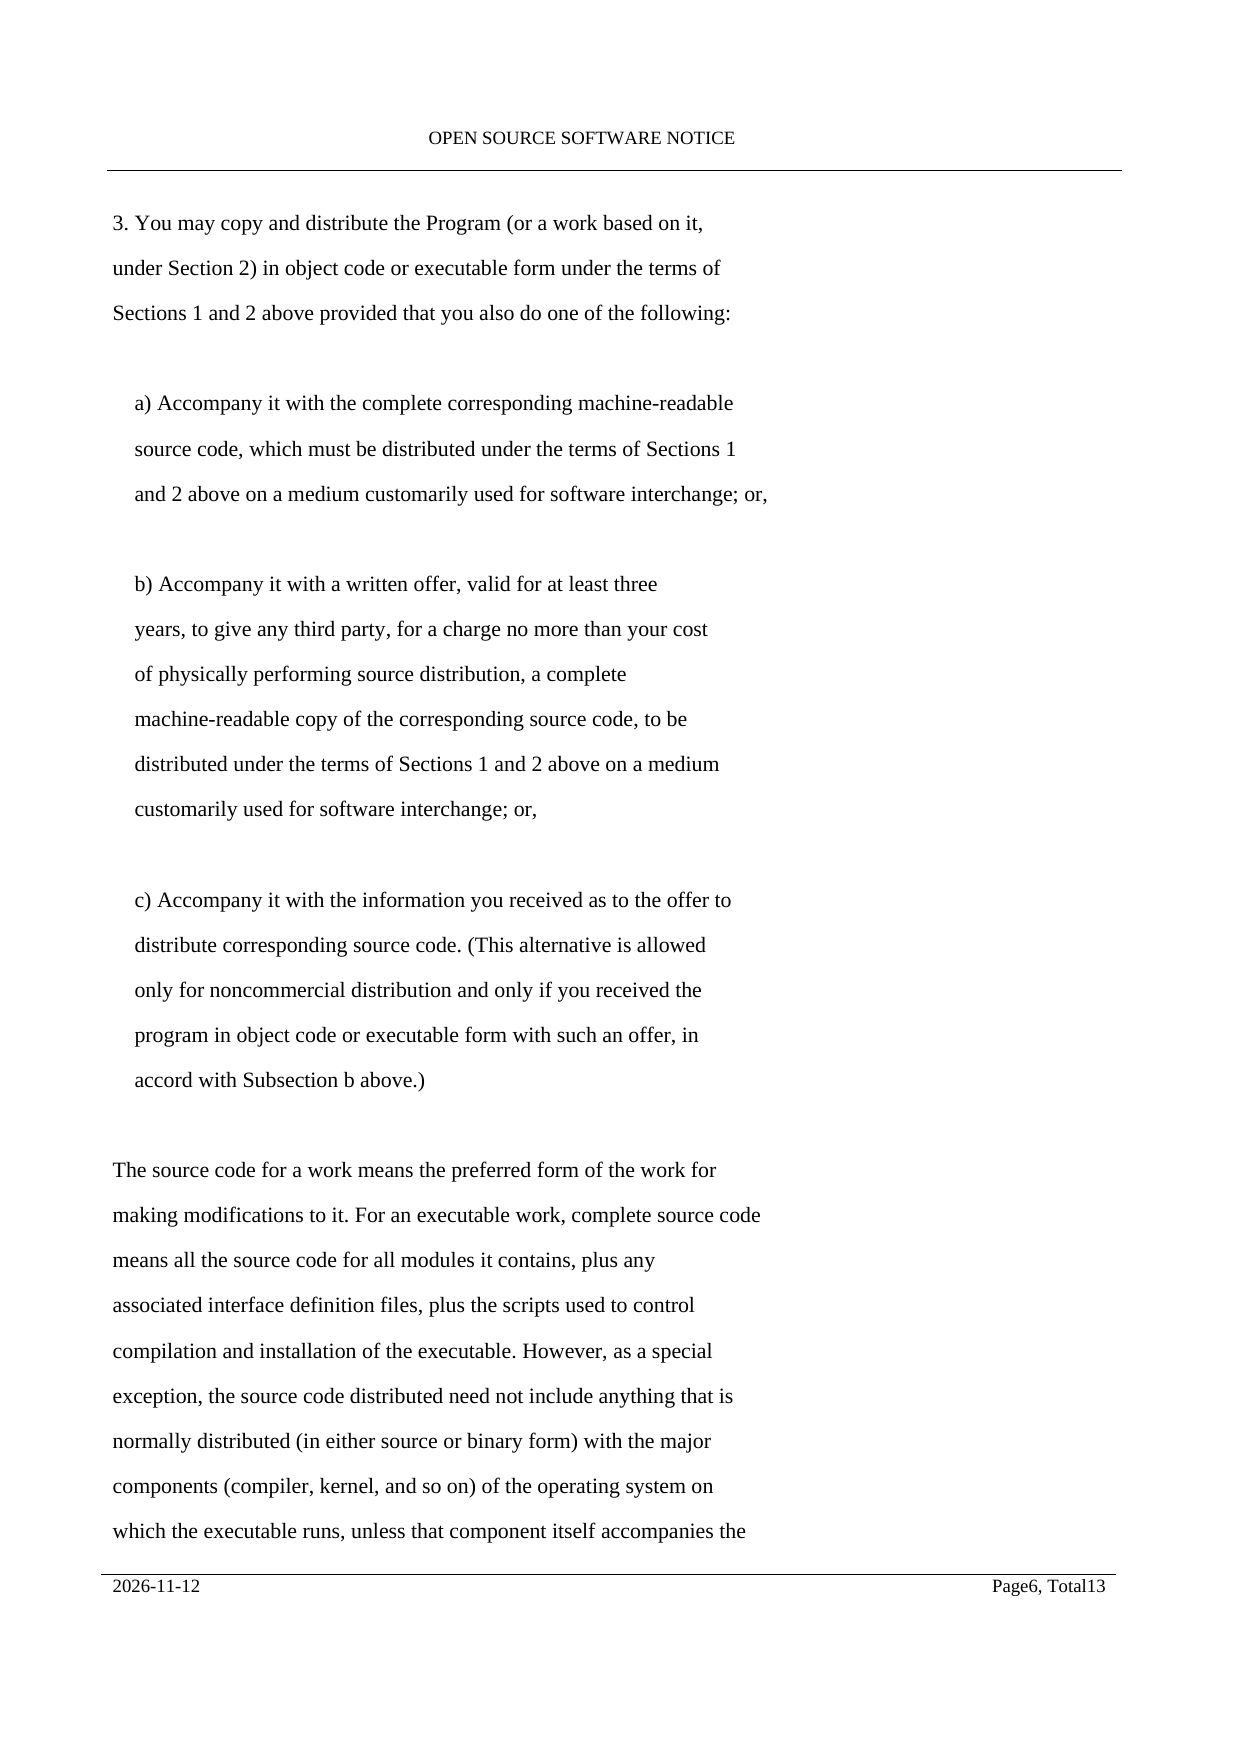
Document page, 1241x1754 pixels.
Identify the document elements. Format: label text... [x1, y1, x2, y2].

text The source code for a work means the preferred form of the work for [112, 1153, 1128, 1186]
text distribute corresponding source code. (This alternative is allowed [112, 928, 1128, 961]
text compilation and installation of the executable. However, as a special [112, 1334, 1128, 1366]
text making modifications to it. For an executable work, complete source code [112, 1199, 1128, 1231]
text of physically performing source distribution, a complete [112, 657, 1128, 690]
text components (compiler, kernel, and so on) of the operating system on [112, 1469, 1128, 1502]
text which the executable runs, unless that component itself accompanies the [112, 1514, 1128, 1547]
text a) Accompany it with the complete corresponding machine-readable [112, 387, 1128, 419]
text b) Accompany it with a written offer, valid for at least three [112, 567, 1128, 600]
text normally distributed (in either source or binary form) with the major [112, 1424, 1128, 1457]
text years, to give any third party, for a charge no more than your cost [112, 612, 1128, 645]
text c) Accompany it with the information you received as to the offer to [112, 883, 1128, 915]
text machine-readable copy of the corresponding source code, to be [112, 702, 1128, 735]
text under Section 2) in object code or executable form under the terms of [112, 251, 1128, 284]
text accord with Subsection b above.) [112, 1063, 1128, 1096]
text Sections 1 and 2 above provided that you also do one of the following: [112, 297, 1128, 329]
text 3. You may copy and distribute the Program (or a work based on it, [112, 206, 1128, 239]
text means all the source code for all modules it contains, plus any [112, 1244, 1128, 1276]
text customarily used for software interchange; or, [112, 793, 1128, 825]
text associated interface definition files, plus the scripts used to control [112, 1289, 1128, 1321]
text program in object code or executable form with such an offer, in [112, 1018, 1128, 1051]
text exception, the source code distributed need not include anything that is [112, 1379, 1128, 1412]
text and 2 above on a medium customarily used for software interchange; or, [112, 477, 1128, 509]
text distributed under the terms of Sections 1 and 2 above on a medium [112, 748, 1128, 780]
text only for noncommercial distribution and only if you received the [112, 973, 1128, 1006]
text source code, which must be distributed under the terms of Sections 1 [112, 432, 1128, 464]
